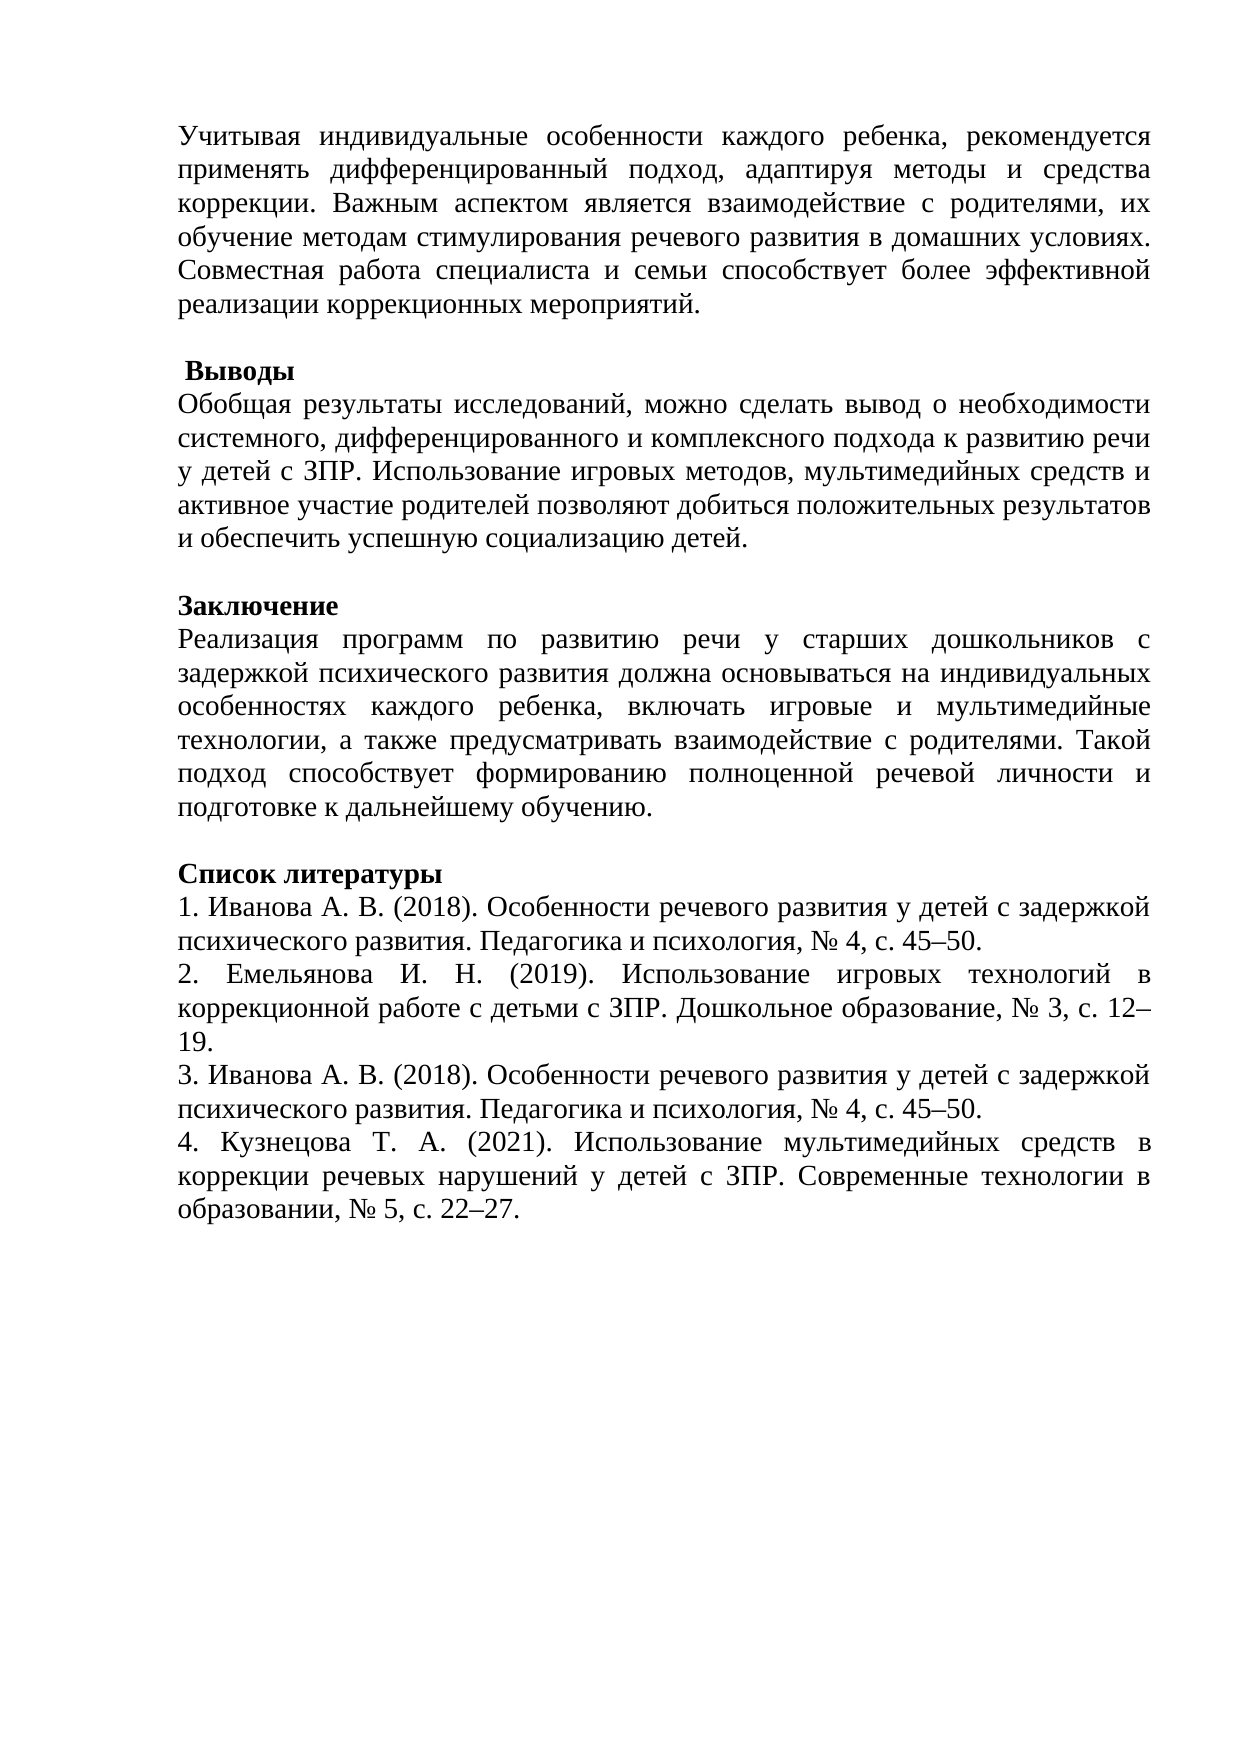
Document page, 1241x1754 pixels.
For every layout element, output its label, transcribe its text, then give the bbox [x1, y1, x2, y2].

text 3. Иванова А. В. (2018). Особенности речевого развития у детей с задержкой психического развития. Педагогика и психология, № 4, с. 45–50. [177, 1057, 1152, 1124]
text Учитывая индивидуальные особенности каждого ребенка, рекомендуется применять дифференцированный подход, адаптируя методы и средства коррекции. Важным аспектом является взаимодействие с родителями, их обучение методам стимулирования речевого развития в домашних условиях. Совместная работа специалиста и семьи способствует более эффективной реализации коррекционных мероприятий. [177, 118, 1152, 319]
text Реализация программ по развитию речи у старших дошкольников с задержкой психического развития должна основываться на индивидуальных особенностях каждого ребенка, включать игровые и мультимедийные технологии, а также предусматривать взаимодействие с родителями. Такой подход способствует формированию полноценной речевой личности и подготовке к дальнейшему обучению. [177, 621, 1152, 822]
text Обобщая результаты исследований, можно сделать вывод о необходимости системного, дифференцированного и комплексного подхода к развитию речи у детей с ЗПР. Использование игровых методов, мультимедийных средств и активное участие родителей позволяют добиться положительных результатов и обеспечить успешную социализацию детей. [177, 386, 1152, 554]
text 1. Иванова А. В. (2018). Особенности речевого развития у детей с задержкой психического развития. Педагогика и психология, № 4, с. 45–50. [177, 889, 1152, 957]
text Выводы [177, 353, 1152, 386]
text 2. Емельянова И. Н. (2019). Использование игровых технологий в коррекционной работе с детьми с ЗПР. Дошкольное образование, № 3, с. 12–19. [177, 957, 1152, 1057]
text 4. Кузнецова Т. А. (2021). Использование мультимедийных средств в коррекции речевых нарушений у детей с ЗПР. Современные технологии в образовании, № 5, с. 22–27. [177, 1124, 1152, 1225]
text Заключение [177, 588, 1152, 621]
text Список литературы [177, 856, 1152, 889]
